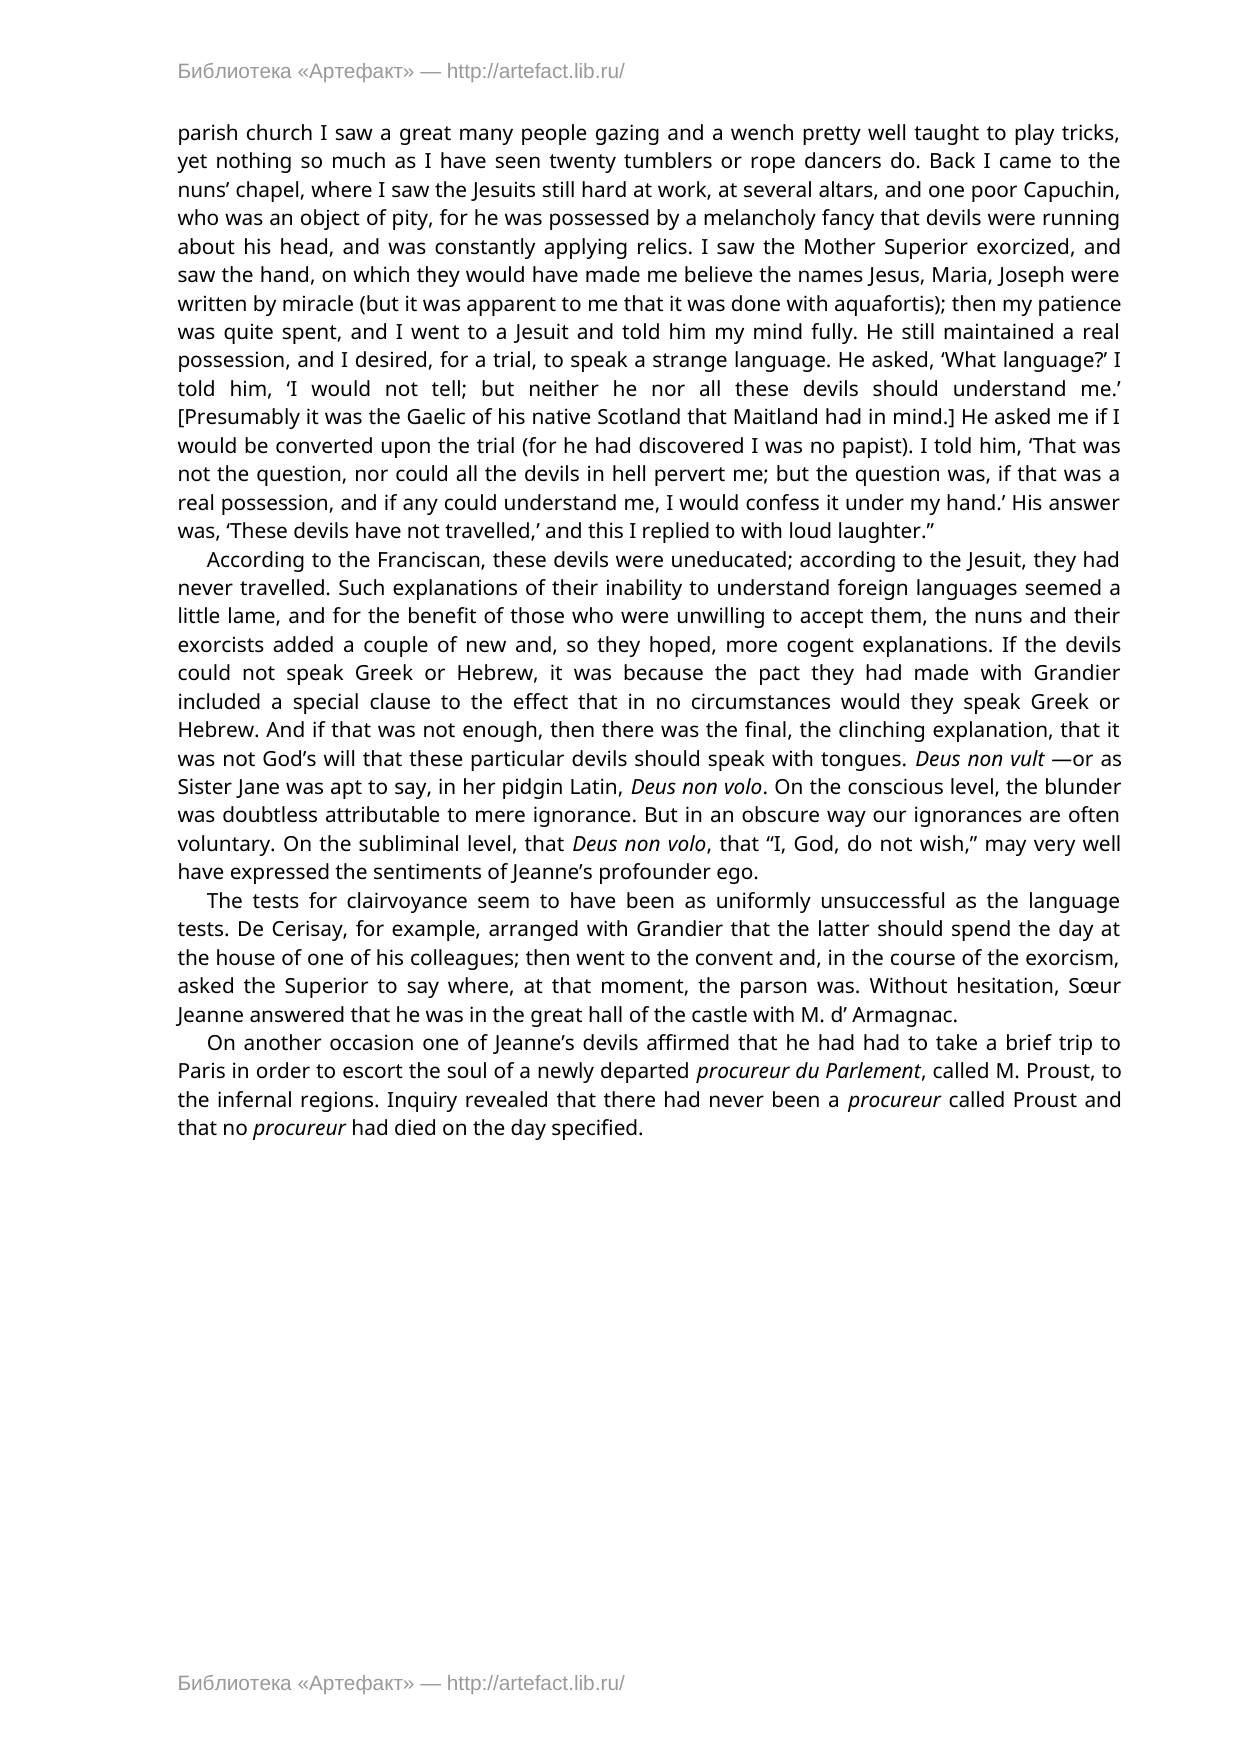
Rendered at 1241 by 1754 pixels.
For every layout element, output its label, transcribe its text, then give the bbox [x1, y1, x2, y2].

text According to the Franciscan, these devils were uneducated; according to the Jesuit, they had never travelled. Such explanations of their inability to understand foreign languages seemed a little lame, and for the benefit of those who were unwilling to accept them, the nuns and their exorcists added a couple of new and, so they hoped, more cogent explanations. If the devils could not speak Greek or Hebrew, it was because the pact they had made with Grandier included a special clause to the effect that in no circumstances would they speak Greek or Hebrew. And if that was not enough, then there was the final, the clinching explanation, that it was not God’s will that these particular devils should speak with tongues. Deus non vult —or as Sister Jane was apt to say, in her pidgin Latin, Deus non volo. On the conscious level, the blunder was doubtless attributable to mere ignorance. But in an obscure way our ignorances are often voluntary. On the subliminal level, that Deus non volo, that “I, God, do not wish,” may very well have expressed the sentiments of Jeanne’s profounder ego. [177, 545, 1122, 886]
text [177, 118, 1122, 545]
text On another occasion one of Jeanne’s devils affirmed that he had had to take a brief trip to Paris in order to escort the soul of a newly departed procureur du Parlement, called M. Proust, to the infernal regions. Inquiry revealed that there had never been a procureur called Proust and that no procureur had died on the day specified. [177, 1028, 1122, 1142]
text The tests for clairvoyance seem to have been as uniformly unsuccessful as the language tests. De Cerisay, for example, arranged with Grandier that the latter should spend the day at the house of one of his colleagues; then went to the convent and, in the course of the exorcism, asked the Superior to say where, at that moment, the parson was. Without hesitation, Sœur Jeanne answered that he was in the great hall of the castle with M. d’ Armagnac. [177, 886, 1122, 1028]
